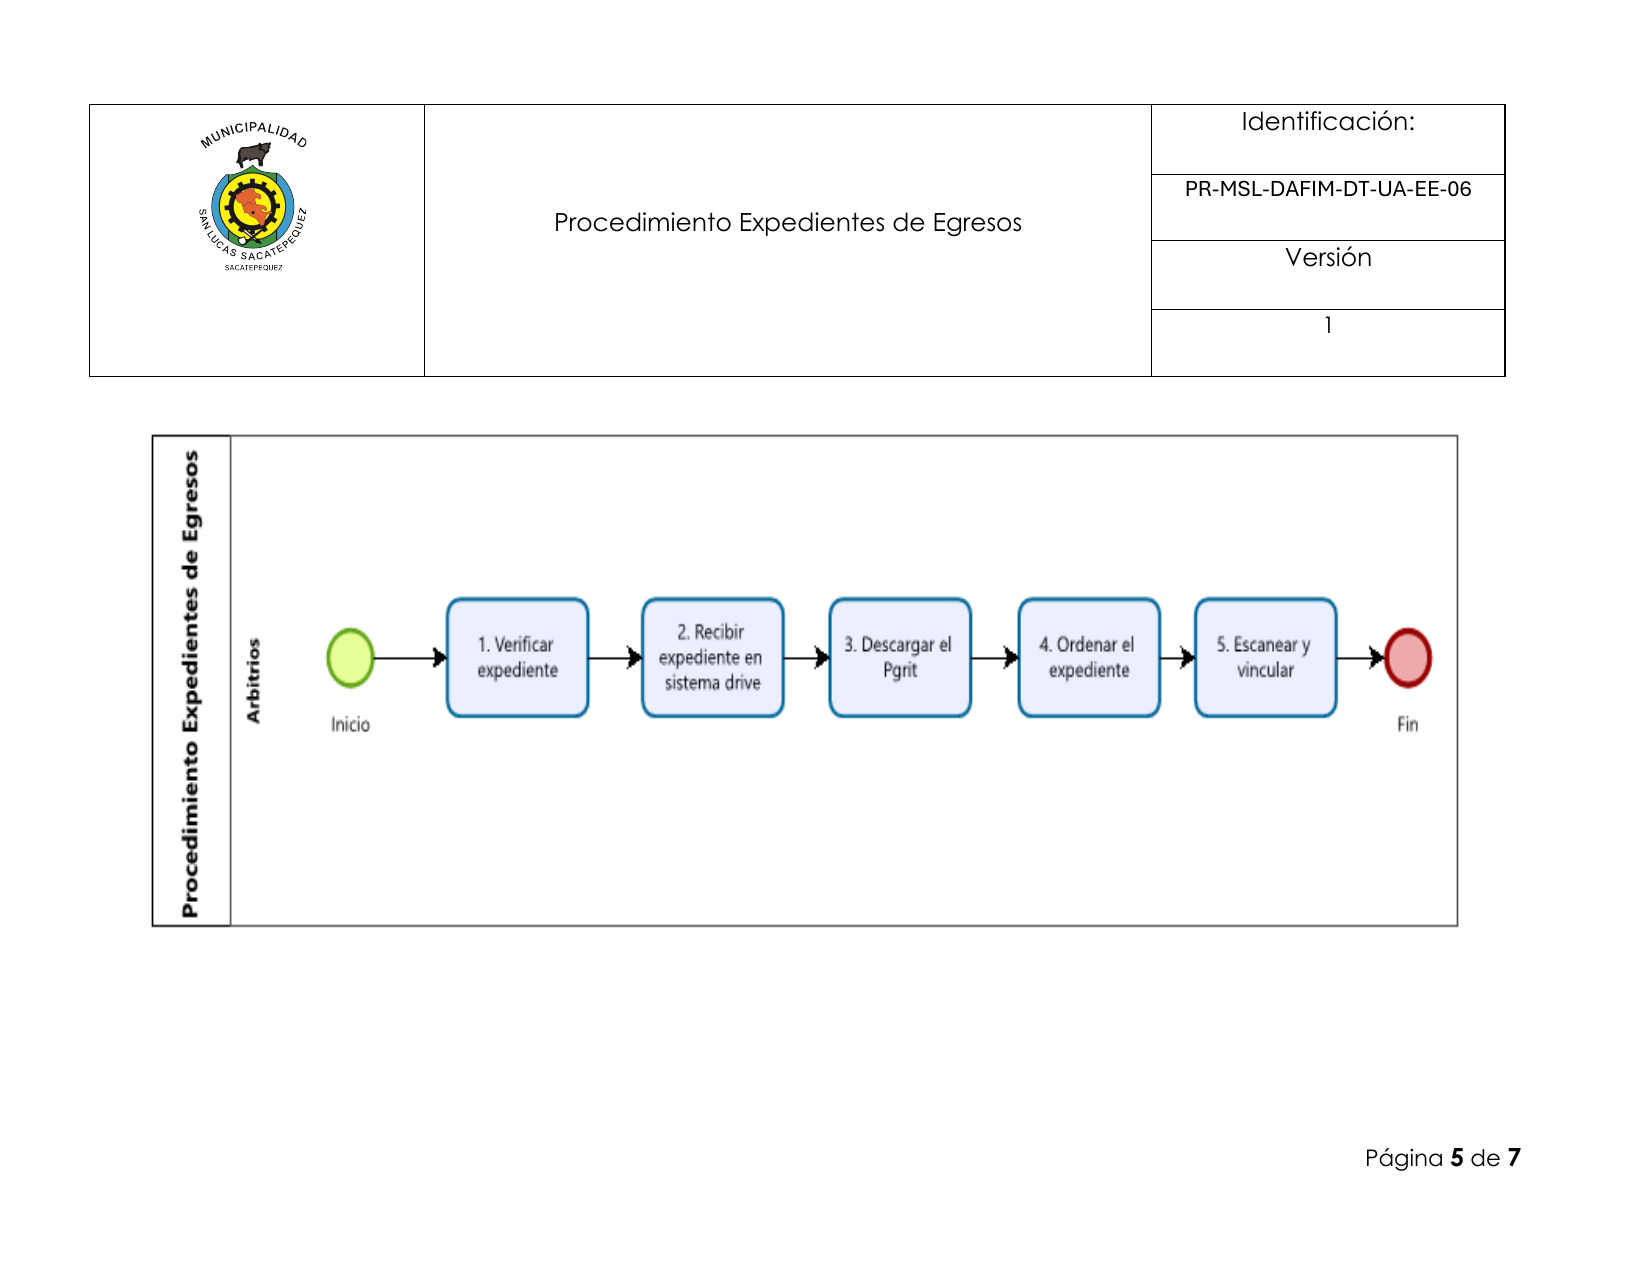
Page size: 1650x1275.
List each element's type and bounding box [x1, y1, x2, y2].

picture [199, 122, 307, 271]
picture [127, 405, 1482, 944]
